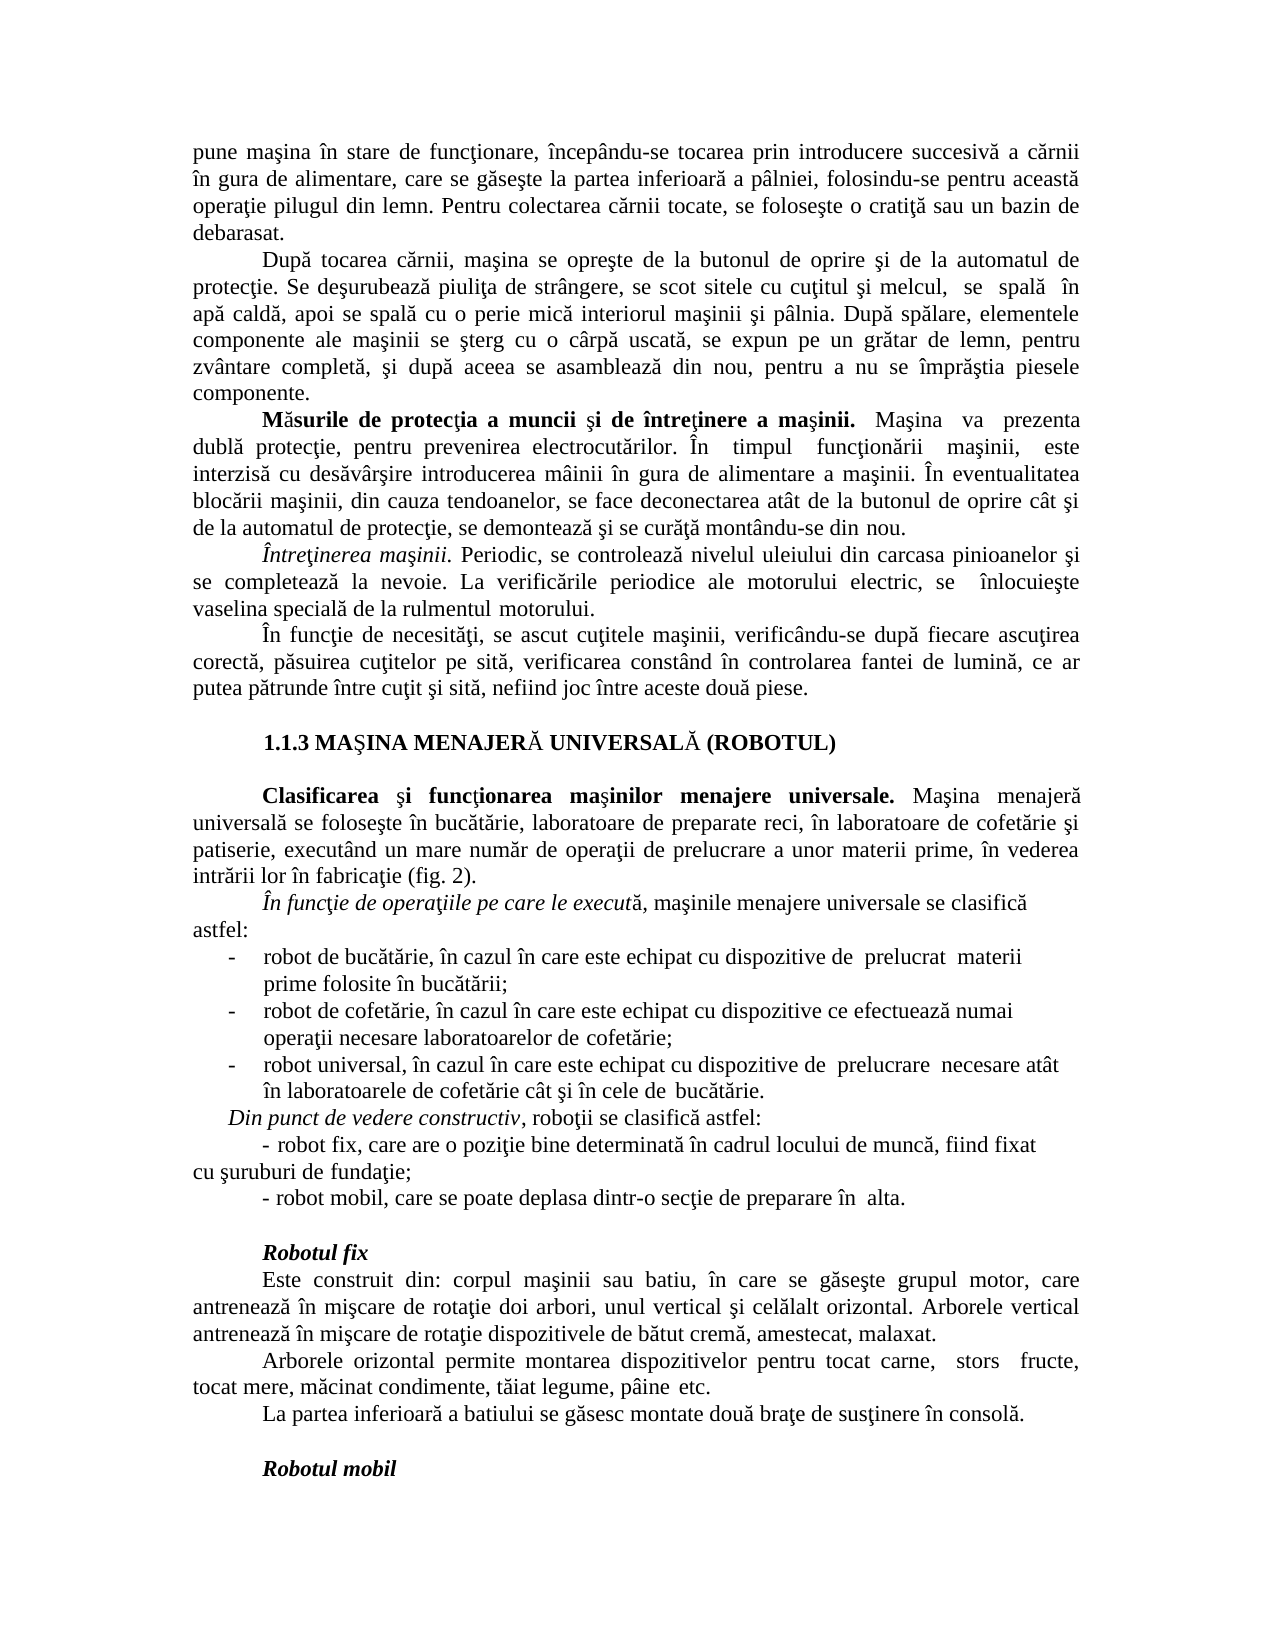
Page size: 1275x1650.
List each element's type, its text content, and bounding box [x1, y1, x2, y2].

list robot de bucătărie, în cazul în care este echipat cu dispozitive de prelucrat materii prime folosite în bucătării; [228, 943, 1081, 996]
subtitle 1.1.3 MAŞINA MENAJERĂ UNIVERSALĂ (ROBOTUL) [263, 729, 1246, 755]
text Din punct de vedere constructiv, roboţii se clasifică astfel: [228, 1104, 1246, 1131]
list robot de cofetărie, în cazul în care este echipat cu dispozitive ce efectuează numai operaţii necesare laboratoarelor de cofetărie; [228, 997, 1081, 1050]
text La partea inferioară a batiului se găsesc montate două braţe de susţinere în consolă. [262, 1400, 1246, 1426]
list robot universal, în cazul în care este echipat cu dispozitive de prelucrare necesare atât în laboratoarele de cofetărie cât şi în cele de bucătărie. [228, 1051, 1081, 1104]
text Măsurile de protecţia a muncii şi de întreţinere a maşinii. Maşina va prezenta dublă protecţie, pentru prevenirea electrocutărilor. În timpul funcţionării maşinii, este interzisă cu desăvârşire introducerea mâinii în gura de alimentare a maşinii. În eventualitatea blocării maşinii, din cauza tendoanelor, se face deconectarea atât de la butonul de oprire cât şi de la automatul de protecţie, se demontează şi se curăţă montându-se din nou. [193, 406, 1081, 541]
list robot mobil, care se poate deplasa dintr-o secţie de preparare în alta. [262, 1184, 1246, 1211]
text În funcţie de operaţiile pe care le execută, maşinile menajere universale se clasifică [262, 889, 1246, 916]
text Întreţinerea maşinii. Periodic, se controlează nivelul uleiului din carcasa pinioanelor şi se completează la nevoie. La verificările periodice ale motorului electric, se înlocuieşte vaselina specială de la rulmentul motorului. [193, 542, 1081, 621]
text Robotul mobil [262, 1455, 1246, 1481]
text pune maşina în stare de funcţionare, începându-se tocarea prin introducere succesivă a cărnii în gura de alimentare, care se găseşte la partea inferioară a pâlniei, folosindu-se pentru această operaţie pilugul din lemn. Pentru colectarea cărnii tocate, se foloseşte o cratiţă sau un bazin de debarasat. [193, 138, 1081, 246]
text După tocarea cărnii, maşina se opreşte de la butonul de oprire şi de la automatul de protecţie. Se deşurubează piuliţa de strângere, se scot sitele cu cuţitul şi melcul, se spală în apă caldă, apoi se spală cu o perie mică interiorul maşinii şi pâlnia. După spălare, elementele componente ale maşinii se şterg cu o cârpă uscată, se expun pe un grătar de lemn, pentru zvântare completă, şi după aceea se asamblează din nou, pentru a nu se împrăştia piesele componente. [193, 246, 1081, 406]
text Clasificarea şi funcţionarea maşinilor menajere universale. Maşina menajeră universală se foloseşte în bucătărie, laboratoare de preparate reci, în laboratoare de cofetărie şi patiserie, executând un mare număr de operaţii de prelucrare a unor materii prime, în vederea intrării lor în fabricaţie (fig. 2). [193, 783, 1081, 889]
text Este construit din: corpul maşinii sau batiu, în care se găseşte grupul motor, care antrenează în mişcare de rotaţie doi arbori, unul vertical şi celălalt orizontal. Arborele vertical antrenează în mişcare de rotaţie dispozitivele de bătut cremă, amestecat, malaxat. [193, 1266, 1081, 1346]
list robot fix, care are o poziţie bine determinată în cadrul locului de muncă, fiind fixat cu şuruburi de fundaţie; [193, 1131, 1081, 1184]
text În funcţie de necesităţi, se ascut cuţitele maşinii, verificându-se după fiecare ascuţirea corectă, păsuirea cuţitelor pe sită, verificarea constând în controlarea fantei de lumină, ce ar putea pătrunde între cuţit şi sită, nefiind joc între aceste două piese. [193, 621, 1082, 701]
text Robotul fix [262, 1239, 1246, 1266]
text astfel: [193, 916, 1246, 943]
text Arborele orizontal permite montarea dispozitivelor pentru tocat carne, stors fructe, tocat mere, măcinat condimente, tăiat legume, pâine etc. [193, 1347, 1081, 1400]
